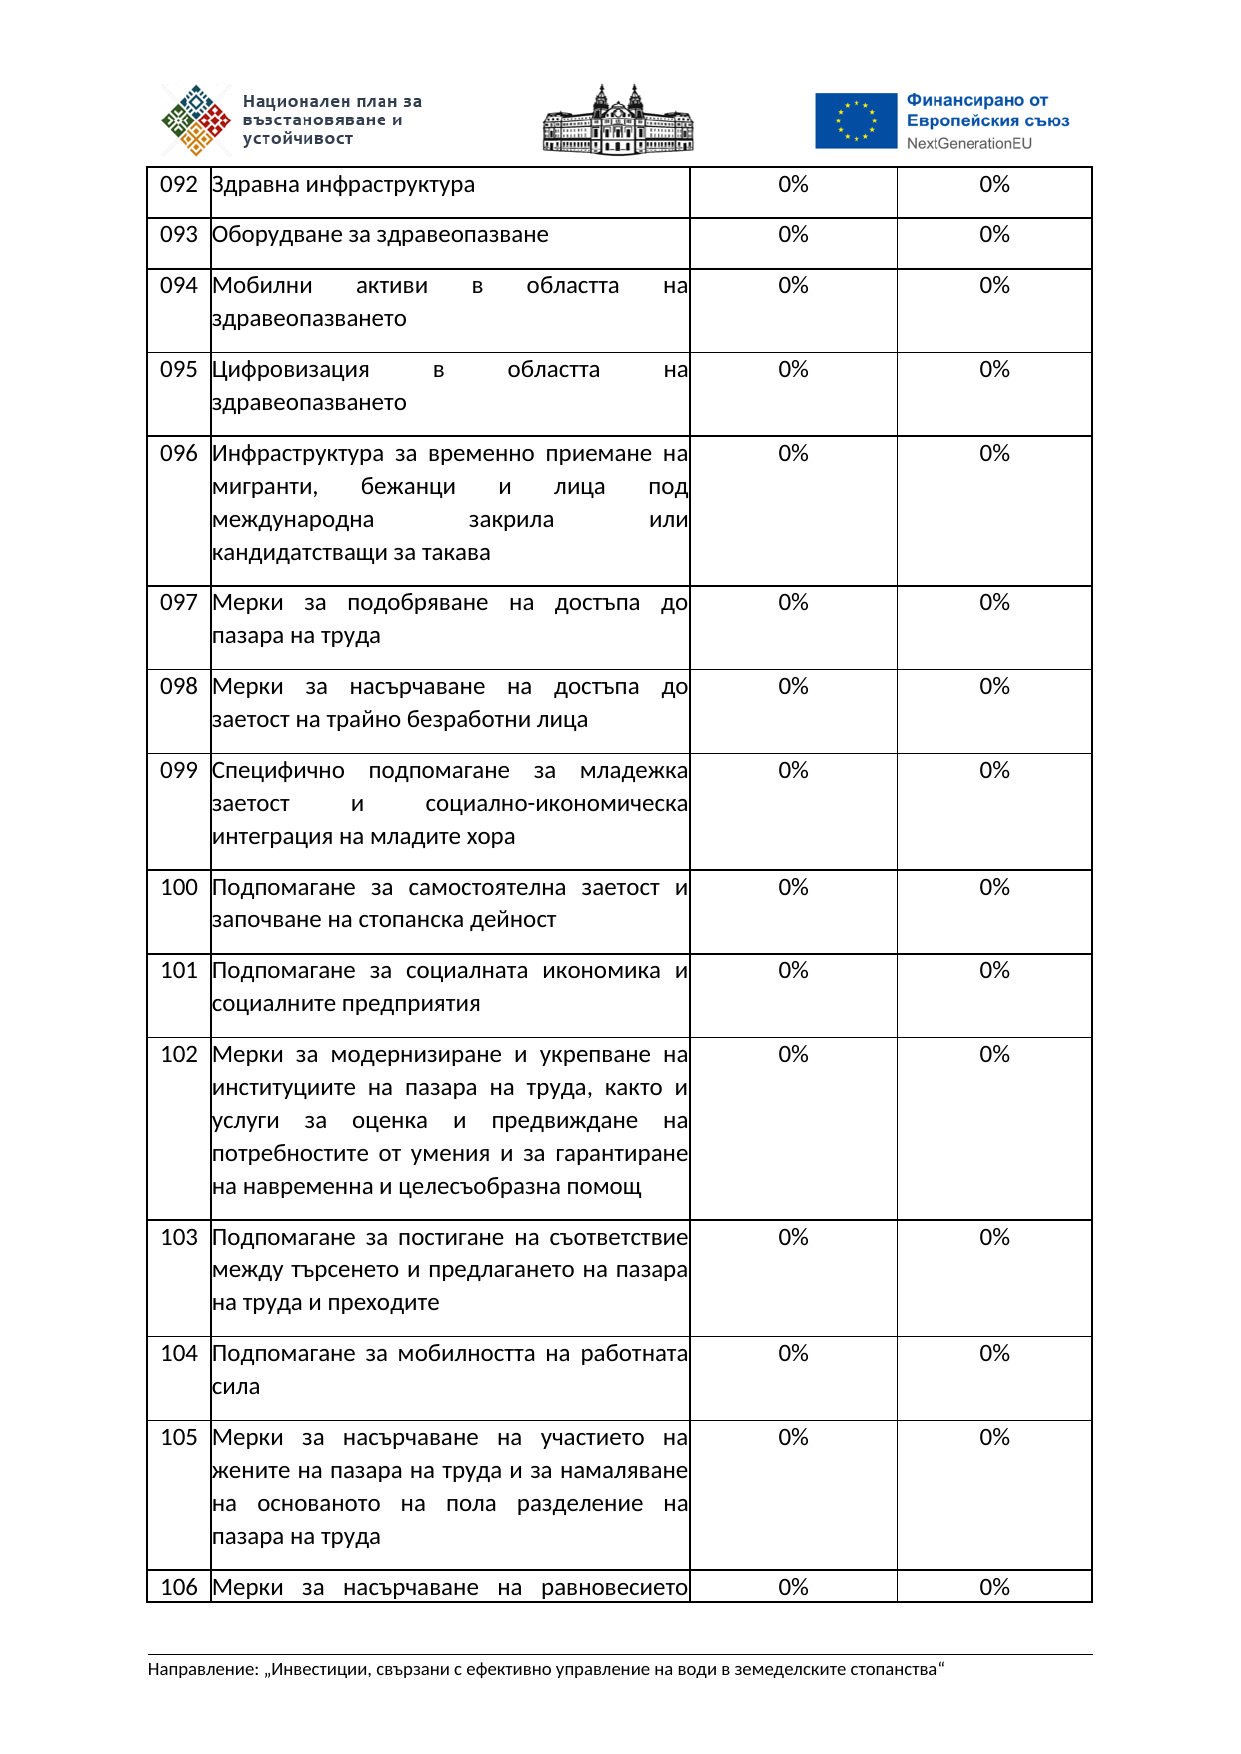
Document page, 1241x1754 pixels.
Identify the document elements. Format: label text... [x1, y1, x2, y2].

table_cell 095 [148, 353, 210, 435]
table_cell 0% [691, 1221, 897, 1336]
table_cell 0% [898, 219, 1091, 268]
table_cell 094 [148, 270, 210, 352]
table_cell 0% [691, 219, 897, 268]
table_cell 0% [898, 871, 1091, 953]
table_cell Мерки за модернизиране и укрепване на институциите на пазара на труда, както и услуги за оценка и предвиждане на потребностите от умения и за гарантиране на навременна и целесъобразна помощ [212, 1038, 689, 1219]
table_cell 0% [898, 1571, 1091, 1601]
table_cell Здравна инфраструктура [212, 168, 689, 217]
table_cell 097 [148, 587, 210, 669]
table_cell 0% [691, 1421, 897, 1569]
table_cell 0% [898, 754, 1091, 869]
picture [147, 73, 1093, 166]
table_cell Подпомагане за самостоятелна заетост и започване на стопанска дейност [212, 871, 689, 953]
table_cell 0% [898, 437, 1091, 585]
table_cell Цифровизация в областта на здравеопазването [212, 353, 689, 435]
table_cell 0% [691, 1571, 897, 1601]
table_cell 103 [148, 1221, 210, 1336]
table_cell Мобилни активи в областта на здравеопазването [212, 270, 689, 352]
table_cell 104 [148, 1337, 210, 1419]
table_cell Подпомагане за социалната икономика и социалните предприятия [212, 955, 689, 1037]
table_cell 0% [898, 587, 1091, 669]
table_cell 101 [148, 955, 210, 1037]
table_cell Оборудване за здравеопазване [212, 219, 689, 268]
table_cell 106 [148, 1571, 210, 1601]
table_cell Подпомагане за мобилността на работната сила [212, 1337, 689, 1419]
table_cell 0% [691, 1337, 897, 1419]
table_cell 0% [898, 353, 1091, 435]
table_cell 0% [898, 1221, 1091, 1336]
table_cell 0% [898, 270, 1091, 352]
table_cell 0% [691, 353, 897, 435]
table_cell 098 [148, 670, 210, 752]
table_cell 0% [898, 1038, 1091, 1219]
table_cell 100 [148, 871, 210, 953]
table_cell 0% [898, 670, 1091, 752]
table_cell Мерки за насърчаване на участието на жените на пазара на труда и за намаляване на основаното на пола разделение на пазара на труда [212, 1421, 689, 1569]
table_cell Мерки за насърчаване на достъпа до заетост на трайно безработни лица [212, 670, 689, 752]
table_cell 0% [898, 955, 1091, 1037]
table_cell 0% [898, 1421, 1091, 1569]
table_cell 0% [691, 587, 897, 669]
table_cell 099 [148, 754, 210, 869]
table_cell Инфраструктура за временно приемане на мигранти, бежанци и лица под международна закрила или кандидатстващи за такава [212, 437, 689, 585]
table_cell 0% [691, 168, 897, 217]
table_cell 0% [691, 270, 897, 352]
table_cell Мерки за подобряване на достъпа до пазара на труда [212, 587, 689, 669]
table_cell 102 [148, 1038, 210, 1219]
table_cell 0% [691, 1038, 897, 1219]
table_cell 0% [691, 754, 897, 869]
table_cell 0% [691, 670, 897, 752]
table_cell 096 [148, 437, 210, 585]
table_cell 0% [898, 168, 1091, 217]
table_cell Специфично подпомагане за младежка заетост и социално-икономическа интеграция на младите хора [212, 754, 689, 869]
table_cell Мерки за насърчаване на равновесието между професионалния и личния живот, включително достъп до грижи за деца и за зависими лица [212, 1571, 689, 1601]
table_cell 092 [148, 168, 210, 217]
table_cell 0% [898, 1337, 1091, 1419]
table_cell 0% [691, 955, 897, 1037]
table_cell 0% [691, 437, 897, 585]
table_cell 105 [148, 1421, 210, 1569]
table_cell Подпомагане за постигане на съответствие между търсенето и предлагането на пазара на труда и преходите [212, 1221, 689, 1336]
table_cell 0% [691, 871, 897, 953]
table_cell 093 [148, 219, 210, 268]
